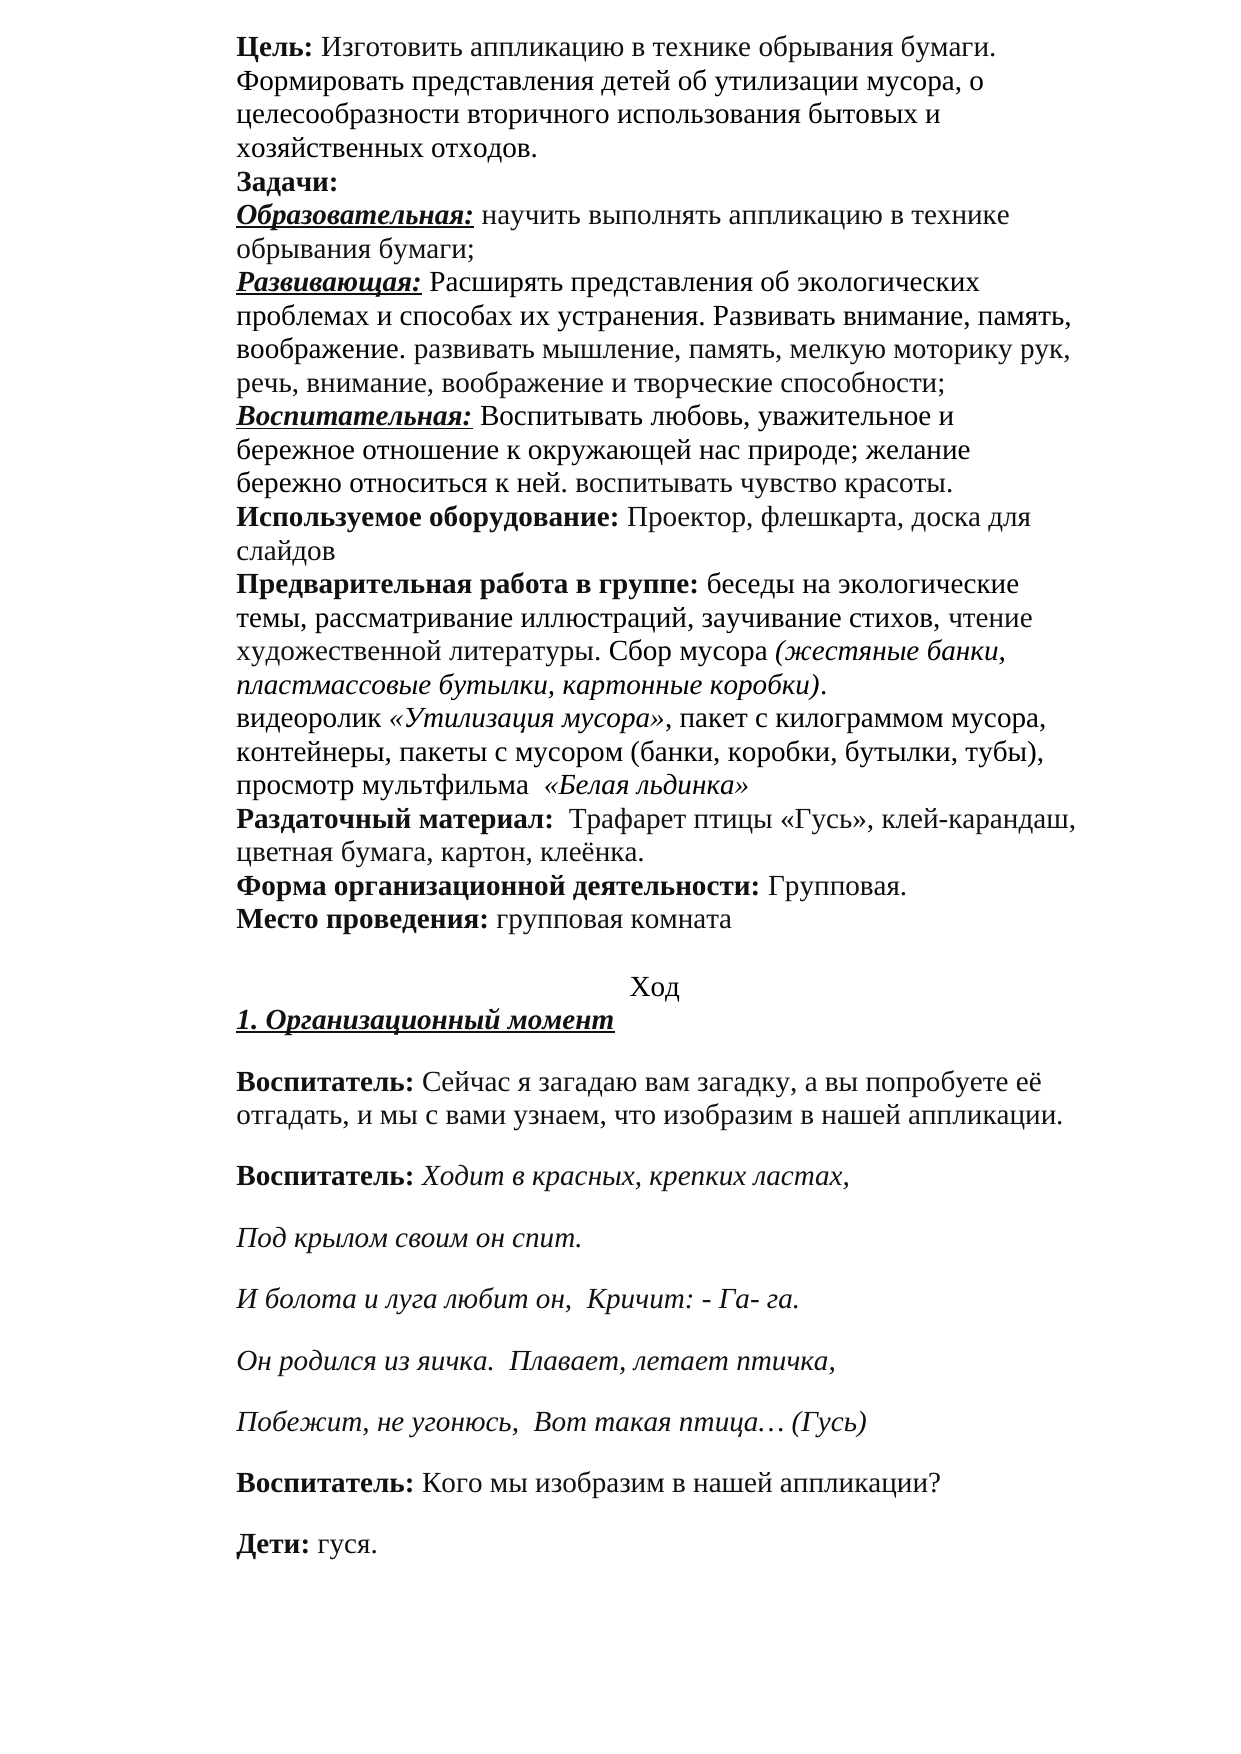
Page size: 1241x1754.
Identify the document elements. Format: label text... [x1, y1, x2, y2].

text 1. Организационный момент [236, 1002, 1078, 1036]
text Предварительная работа в группе: беседы на экологические темы, рассматривание иллюстраций, заучивание стихов, чтение художественной литературы. Сбор мусора (жестяные банки, пластмассовые бутылки, картонные коробки). видеоролик «Утилизация мусора», пакет с килограммом мусора, контейнеры, пакеты с мусором (банки, коробки, бутылки, тубы), просмотр мультфильма «Белая льдинка» [236, 566, 1078, 801]
text Место проведения: групповая комната [236, 902, 1078, 935]
text Дети: гуся. [236, 1527, 1078, 1560]
subtitle Ход [177, 969, 1078, 1002]
text Задачи: [236, 164, 1078, 197]
text Побежит, не угонюсь, Вот такая птица… (Гусь) [236, 1404, 1078, 1437]
text Цель: Изготовить аппликацию в технике обрывания бумаги. Формировать представления детей об утилизации мусора, о целесообразности вторичного использования бытовых и хозяйственных отходов. [236, 29, 1078, 164]
text Воспитатель: Ходит в красных, крепких ластах, [236, 1158, 1078, 1192]
text Развивающая: Расширять представления об экологических проблемах и способах их устранения. Развивать внимание, память, воображение. развивать мышление, память, мелкую моторику рук, речь, внимание, воображение и творческие способности; [236, 264, 1078, 398]
text Используемое оборудование: Проектор, флешкарта, доска для слайдов [236, 499, 1078, 566]
text И болота и луга любит он, Кричит: - Га- га. [236, 1281, 1078, 1315]
text Под крылом своим он спит. [236, 1220, 1078, 1253]
text Образовательная: научить выполнять аппликацию в технике обрывания бумаги; [236, 197, 1078, 264]
text Воспитатель: Кого мы изобразим в нашей аппликации? [236, 1465, 1078, 1499]
text Раздаточный материал: Трафарет птицы «Гусь», клей-карандаш, цветная бумага, картон, клеёнка. [236, 801, 1078, 868]
text Форма организационной деятельности: Групповая. [236, 868, 1078, 902]
text Он родился из яичка. Плавает, летает птичка, [236, 1343, 1078, 1376]
text Воспитательная: Воспитывать любовь, уважительное и бережное отношение к окружающей нас природе; желание бережно относиться к ней. воспитывать чувство красоты. [236, 398, 1078, 499]
text Воспитатель: Сейчас я загадаю вам загадку, а вы попробуете её отгадать, и мы с вами узнаем, что изобразим в нашей аппликации. [236, 1064, 1078, 1131]
